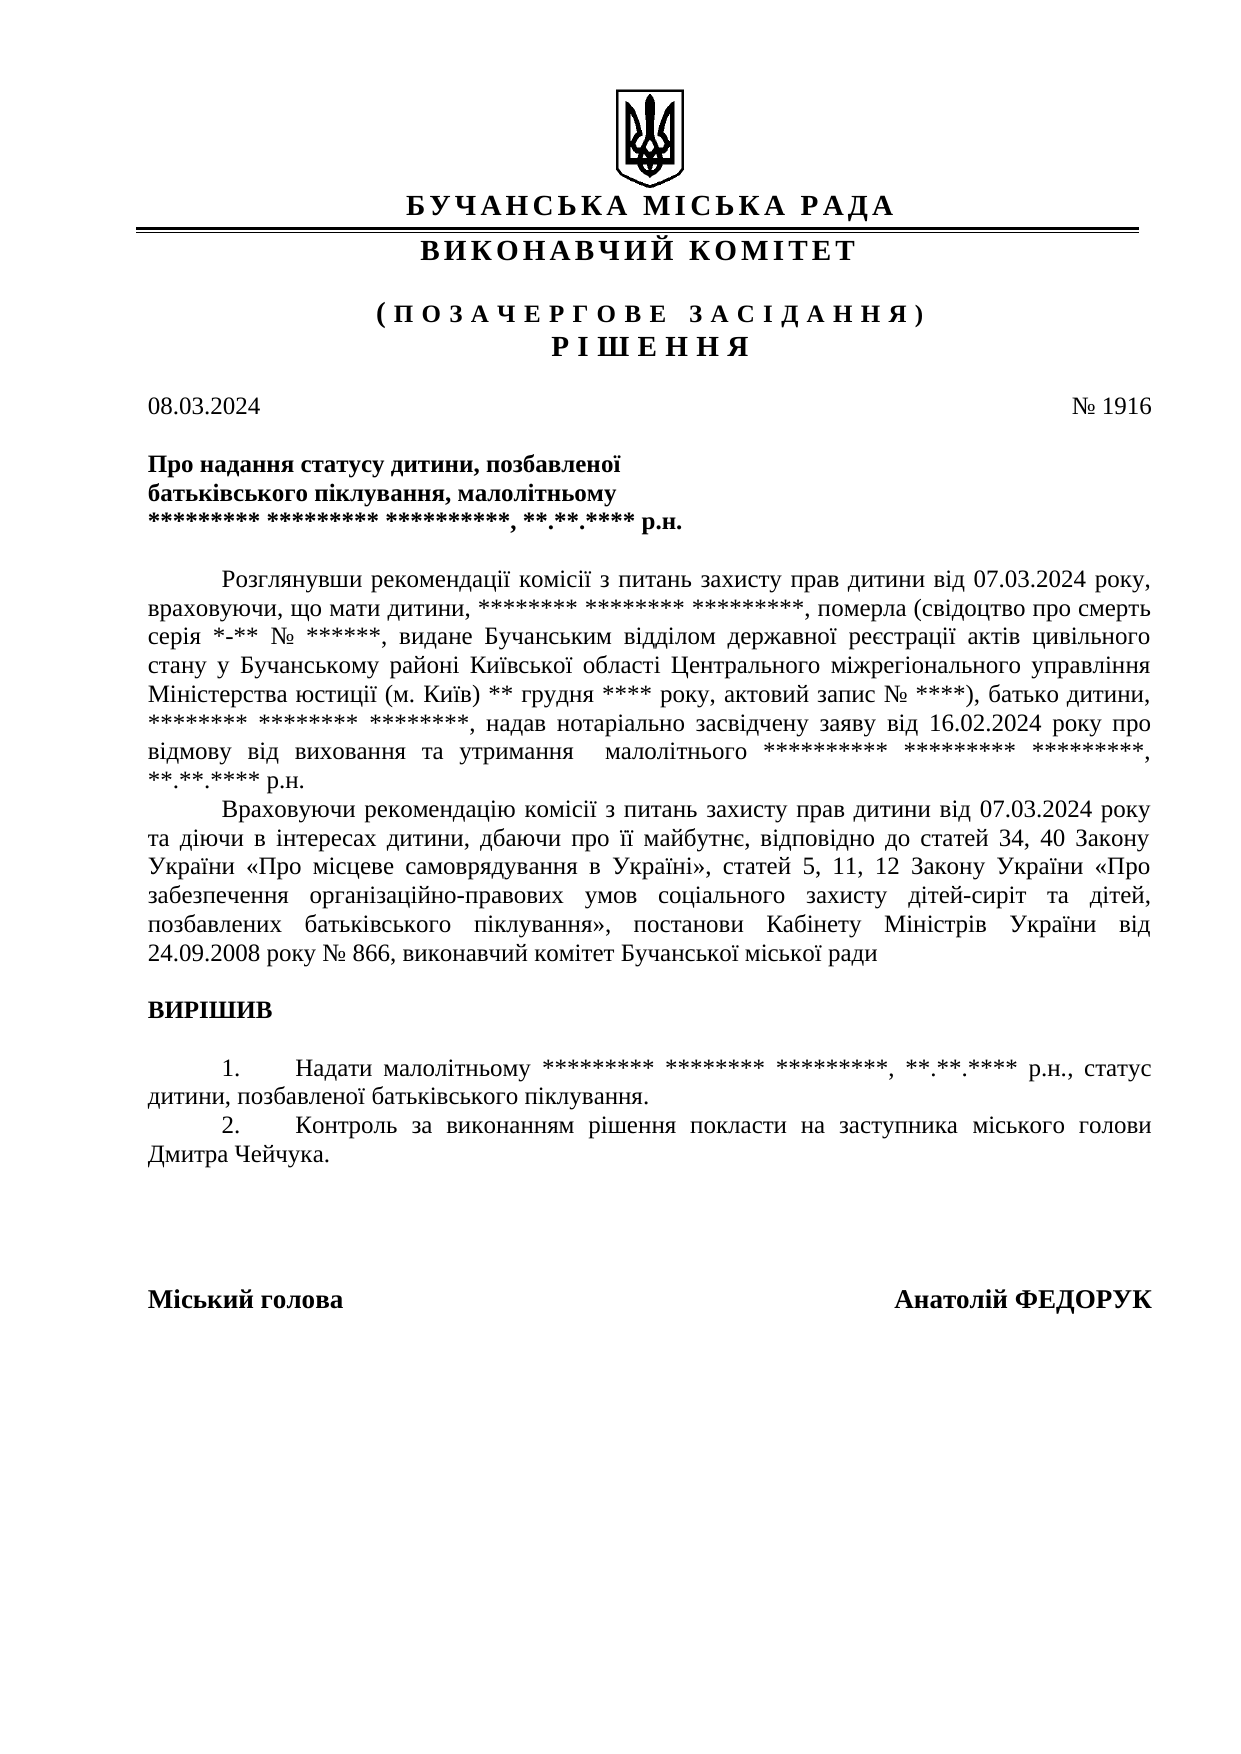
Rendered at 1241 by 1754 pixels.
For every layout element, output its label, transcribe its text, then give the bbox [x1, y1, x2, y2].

text батьківського піклування, малолітньому [148, 478, 886, 506]
text РІШЕННЯ [148, 329, 1152, 363]
text ВИРІШИВ [148, 995, 1152, 1024]
list Контроль за виконанням рішення покласти на заступника міського голови Дмитра Чейчука. [148, 1110, 1152, 1168]
text (ПОЗАЧЕРГОВЕ ЗАСІДАННЯ) [148, 296, 1152, 329]
text БУЧАНСЬКА МІСЬКА РАДА [148, 188, 1152, 222]
table_header № 1916 [650, 391, 1163, 420]
picture [614, 88, 686, 189]
list Надати малолітньому ********* ******** *********, **.**.**** р.н., статус дитини, позбавленої батьківського піклування. [148, 1053, 1152, 1110]
table_header 08.03.2024 [136, 391, 649, 420]
table_header ВИКОНАВЧИЙ КОМІТЕТ [136, 233, 1139, 296]
text Про надання статусу дитини, позбавленої [148, 449, 886, 478]
text Розглянувши рекомендації комісії з питань захисту прав дитини від 07.03.2024 року, враховуючи, що мати дитини, ******** ******** *********, померла (свідоцтво про смерть серія *-** № ******, видане Бучанським відділом державної реєстрації актів цивільного стану у Бучанському районі Київської області Центрального міжрегіонального управління Міністерства юстиції (м. Київ) ** грудня **** року, актовий запис № ****), батько дитини, ******** ******** ********, надав нотаріально засвідчену заяву від 16.02.2024 року про відмову від виховання та утримання малолітнього ********** ********* *********, **.**.**** р.н. [148, 564, 1152, 794]
table_header Міський голова [136, 1283, 649, 1314]
table_header Анатолій ФЕДОРУК [650, 1283, 1163, 1314]
text ********* ********* **********, **.**.**** р.н. [148, 506, 886, 535]
text Враховуючи рекомендацію комісії з питань захисту прав дитини від 07.03.2024 року та діючи в інтересах дитини, дбаючи про її майбутнє, відповідно до статей 34, 40 Закону України «Про місцеве самоврядування в Україні», статей 5, 11, 12 Закону України «Про забезпечення організаційно-правових умов соціального захисту дітей-сиріт та дітей, позбавлених батьківського піклування», постанови Кабінету Міністрів України від 24.09.2008 року № 866, виконавчий комітет Бучанської міської ради [148, 794, 1152, 966]
